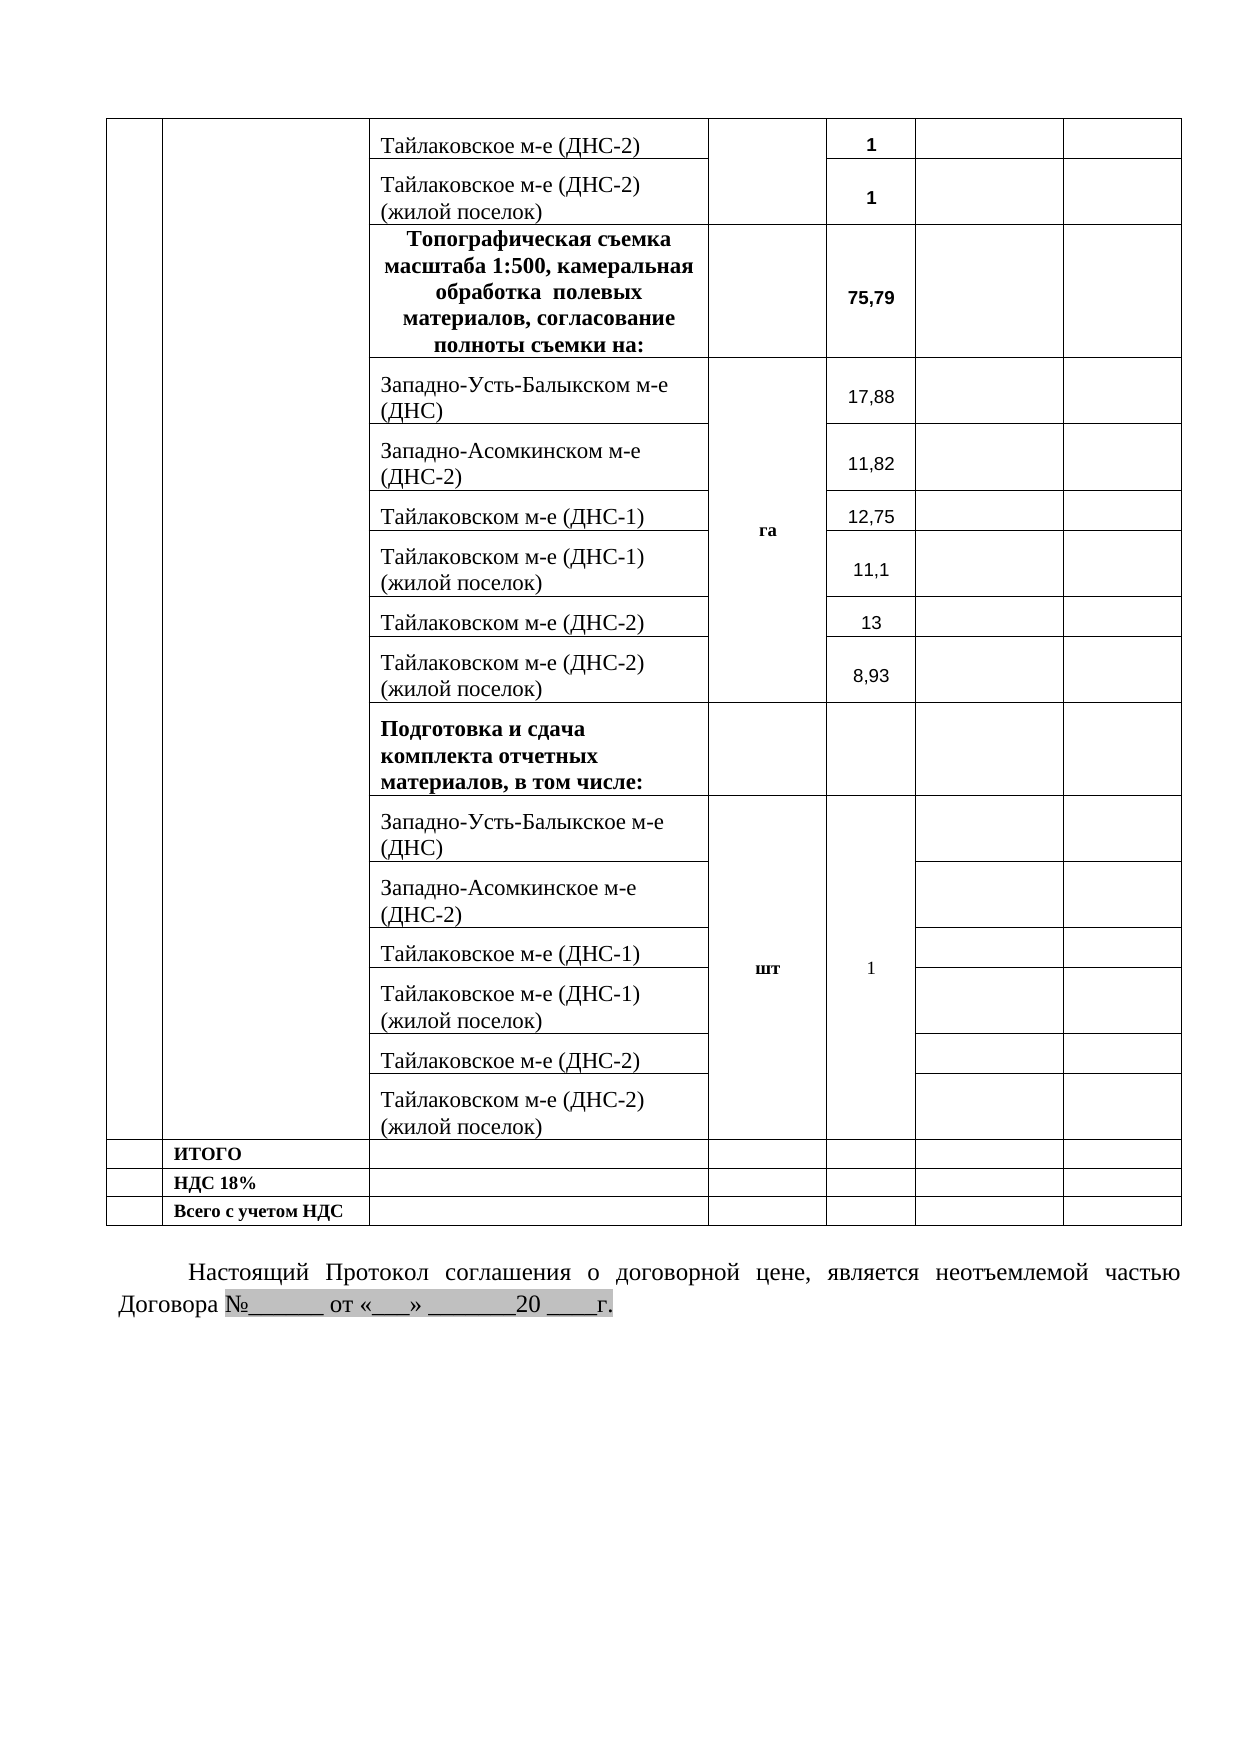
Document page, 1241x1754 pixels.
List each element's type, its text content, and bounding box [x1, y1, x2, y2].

table_cell Тайлаковское м-е (ДНС-2) [370, 119, 708, 158]
table_cell 17,88 [827, 358, 915, 423]
table_cell [1064, 968, 1181, 1033]
table_cell Топографическая съемка масштаба 1:500, камеральная обработка полевых материалов, согласование полноты съемки на: [370, 225, 708, 357]
table_cell [916, 225, 1063, 357]
table_cell [370, 1197, 708, 1224]
table_cell [1064, 424, 1181, 489]
table_cell [370, 1169, 708, 1196]
table_cell Тайлаковское м-е (ДНС-1) (жилой поселок) [370, 968, 708, 1033]
table_cell шт [709, 796, 826, 1139]
table_cell Тайлаковском м-е (ДНС-1) (жилой поселок) [370, 531, 708, 596]
table_cell [709, 225, 826, 357]
table_cell Тайлаковском м-е (ДНС-2) (жилой поселок) [370, 1074, 708, 1139]
table_cell [709, 1140, 826, 1168]
table_cell [1064, 531, 1181, 596]
table_cell [916, 796, 1063, 861]
table_cell НДС 18% [163, 1169, 369, 1196]
table_cell 1 [827, 119, 915, 158]
table_cell Западно-Асомкинское м-е (ДНС-2) [370, 862, 708, 927]
table_cell Западно-Асомкинском м-е (ДНС-2) [370, 424, 708, 489]
table_cell [916, 597, 1063, 636]
table_cell [1064, 637, 1181, 702]
table_cell [916, 1169, 1063, 1196]
table_cell [370, 1140, 708, 1168]
table_cell Тайлаковское м-е (ДНС-1) [370, 928, 708, 967]
table_cell [916, 1140, 1063, 1168]
table_cell [916, 637, 1063, 702]
table_cell [1064, 796, 1181, 861]
table_cell [709, 1169, 826, 1196]
table_cell [916, 159, 1063, 224]
table_cell [1064, 159, 1181, 224]
table_cell [916, 862, 1063, 927]
table_cell [709, 1197, 826, 1224]
table_cell [1064, 928, 1181, 967]
table_cell Тайлаковском м-е (ДНС-2) (жилой поселок) [370, 637, 708, 702]
table_cell [107, 1197, 162, 1224]
table_cell [827, 703, 915, 794]
table_cell Тайлаковское м-е (ДНС-2) [370, 1034, 708, 1073]
table_cell [1064, 1197, 1181, 1224]
table_cell [916, 1074, 1063, 1139]
table_cell [916, 928, 1063, 967]
table_cell 11,1 [827, 531, 915, 596]
text Настоящий Протокол соглашения о договорной цене, является неотъемлемой частью Договора №______ от «___» _______20 ____г. [118, 1257, 1181, 1317]
table_cell [107, 1169, 162, 1196]
table_cell [916, 703, 1063, 794]
table_cell [1064, 491, 1181, 529]
table_cell Тайлаковское м-е (ДНС-2) (жилой поселок) [370, 159, 708, 224]
table_cell 12,75 [827, 491, 915, 529]
table_cell Тайлаковском м-е (ДНС-1) [370, 491, 708, 529]
table_cell [916, 424, 1063, 489]
table_cell [107, 1140, 162, 1168]
table_cell [1064, 1140, 1181, 1168]
table_cell [1064, 225, 1181, 357]
table_cell 1 [827, 159, 915, 224]
table_cell [709, 703, 826, 794]
table_cell [916, 119, 1063, 158]
table_cell [827, 1169, 915, 1196]
table_cell [1064, 1169, 1181, 1196]
table_cell [916, 358, 1063, 423]
table_cell [916, 1034, 1063, 1073]
table_cell Западно-Усть-Балыкском м-е (ДНС) [370, 358, 708, 423]
table_cell [827, 1140, 915, 1168]
table_cell 75,79 [827, 225, 915, 357]
table_cell [916, 531, 1063, 596]
table_cell ИТОГО [163, 1140, 369, 1168]
table_cell [916, 491, 1063, 529]
table_cell [916, 1197, 1063, 1224]
table_cell [1064, 703, 1181, 794]
table_cell га [709, 358, 826, 702]
table_cell Подготовка и сдача комплекта отчетных материалов, в том числе: [370, 703, 708, 794]
table_cell 11,82 [827, 424, 915, 489]
table_cell [1064, 862, 1181, 927]
table_cell [1064, 358, 1181, 423]
table_cell [827, 1197, 915, 1224]
table_cell 8,93 [827, 637, 915, 702]
table_cell [1064, 119, 1181, 158]
table_cell [916, 968, 1063, 1033]
table_cell [1064, 1034, 1181, 1073]
table_cell Западно-Усть-Балыкское м-е (ДНС) [370, 796, 708, 861]
table_cell [1064, 597, 1181, 636]
table_cell Всего с учетом НДС [163, 1197, 369, 1224]
table_cell [1064, 1074, 1181, 1139]
table_cell 13 [827, 597, 915, 636]
table_cell 1 [827, 796, 915, 1139]
table_cell Тайлаковском м-е (ДНС-2) [370, 597, 708, 636]
